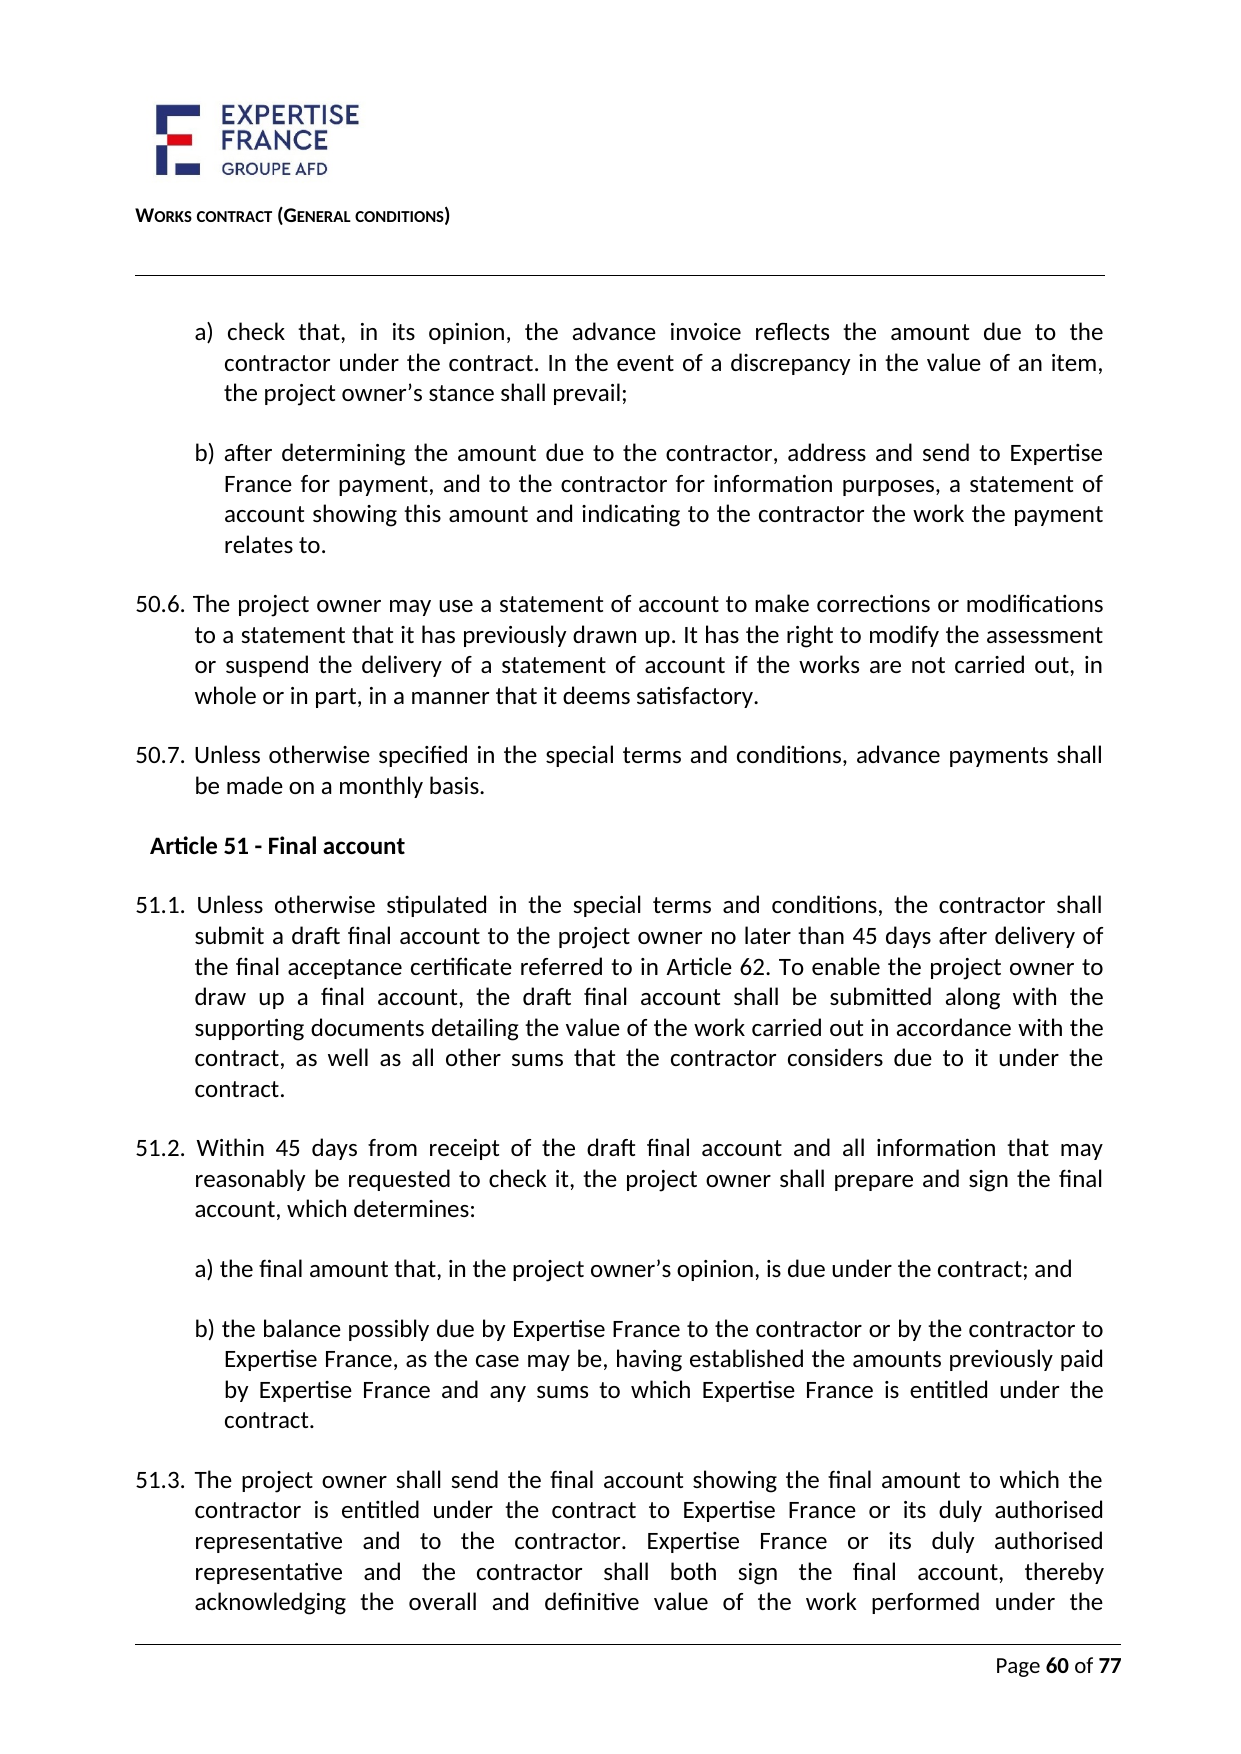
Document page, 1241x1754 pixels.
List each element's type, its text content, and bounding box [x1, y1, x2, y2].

text 51.2. Within 45 days from receipt of the draft final account and all information that may reasonably be requested to check it, the project owner shall prepare and sign the final account, which determines: [135, 1132, 1105, 1224]
text a) check that, in its opinion, the advance invoice reflects the amount due to the contractor under the contract. In the event of a discrepancy in the value of an item, the project owner’s stance shall prevail; [194, 316, 1105, 408]
picture [135, 75, 383, 203]
subtitle Article 51 - Final account [150, 830, 1105, 860]
text 50.6. The project owner may use a statement of account to make corrections or modifications to a statement that it has previously drawn up. It has the right to modify the assessment or suspend the delivery of a statement of account if the works are not carried out, in whole or in part, in a manner that it deems satisfactory. [135, 588, 1105, 711]
text 50.7. Unless otherwise specified in the special terms and conditions, advance payments shall be made on a monthly basis. [135, 740, 1105, 801]
text 51.1. Unless otherwise stipulated in the special terms and conditions, the contractor shall submit a draft final account to the project owner no later than 45 days after delivery of the final acceptance certificate referred to in Article 62. To enable the project owner to draw up a final account, the draft final account shall be submitted along with the supporting documents detailing the value of the work carried out in accordance with the contract, as well as all other sums that the contractor considers due to it under the contract. [135, 889, 1105, 1103]
text a) the final amount that, in the project owner’s opinion, is due under the contract; and [194, 1253, 1105, 1284]
text b) the balance possibly due by Expertise France to the contractor or by the contractor to Expertise France, as the case may be, having established the amounts previously paid by Expertise France and any sums to which Expertise France is entitled under the contract. [194, 1313, 1105, 1435]
text b) after determining the amount due to the contractor, address and send to Expertise France for payment, and to the contractor for information purposes, a statement of account showing this amount and indicating to the contractor the work the payment relates to. [194, 437, 1105, 559]
